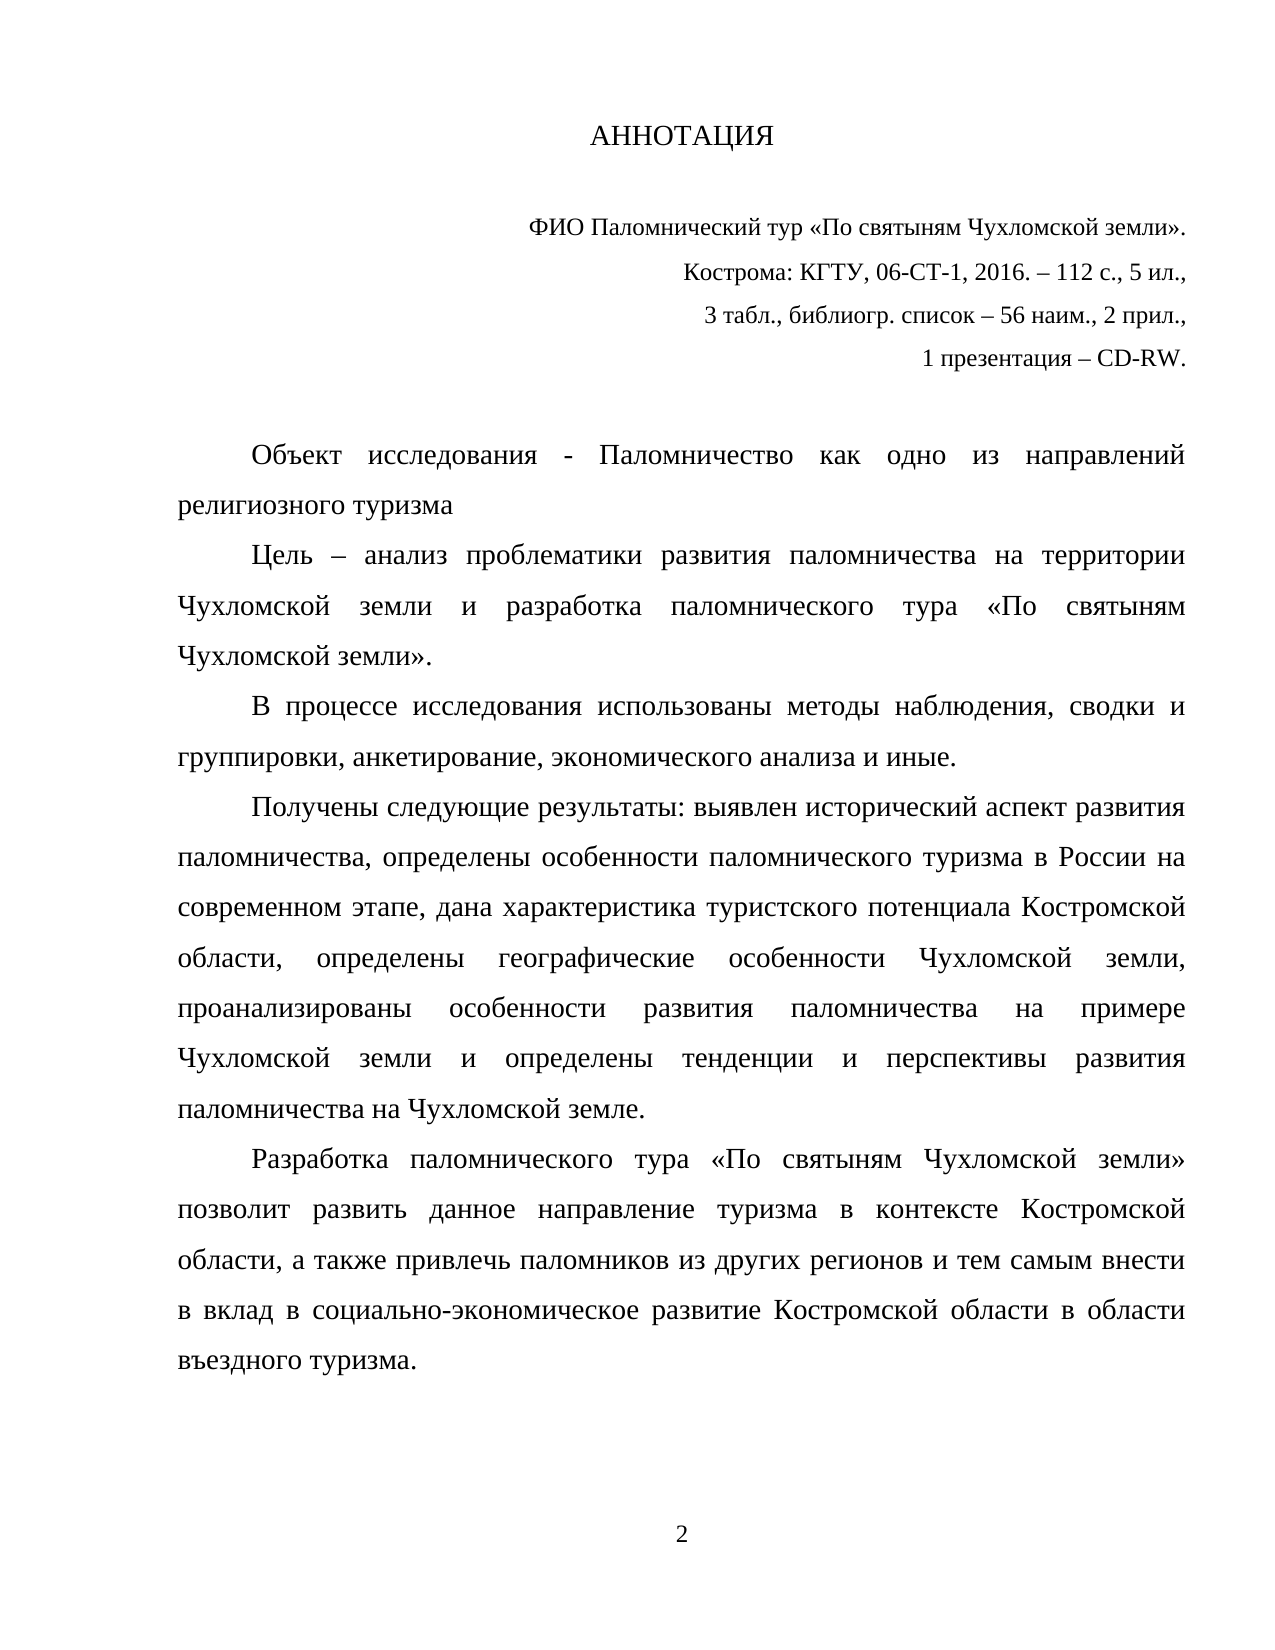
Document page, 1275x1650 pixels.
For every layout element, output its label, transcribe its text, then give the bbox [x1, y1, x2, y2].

text Разработка паломнического тура «По святыням Чухломской земли» позволит развить данное направление туризма в контексте Костромской области, а также привлечь паломников из других регионов и тем самым внести в вклад в социально-экономическое развитие Костромской области в области въездного туризма. [177, 1141, 1186, 1376]
text Получены следующие результаты: выявлен исторический аспект развития паломничества, определены особенности паломнического туризма в России на современном этапе, дана характеристика туристского потенциала Костромской области, определены географические особенности Чухломской земли, проанализированы особенности развития паломничества на примере Чухломской земли и определены тенденции и перспективы развития паломничества на Чухломской земле. [177, 789, 1186, 1124]
text АННОТАЦИЯ [177, 118, 1186, 152]
text В процессе исследования использованы методы наблюдения, сводки и группировки, анкетирование, экономического анализа и иные. [177, 688, 1186, 772]
text Цель – анализ проблематики развития паломничества на территории Чухломской земли и разработка паломнического тура «По святыням Чухломской земли». [177, 537, 1186, 672]
text 3 табл., библиогр. список – 56 наим., 2 прил., [177, 300, 1186, 329]
text ФИО Паломнический тур «По святыням Чухломской земли». [177, 212, 1186, 240]
text Объект исследования - Паломничество как одно из направлений религиозного туризма [177, 437, 1186, 521]
text 1 презентация – CD-RW. [177, 343, 1186, 372]
text Кострома: КГТУ, 06-СТ-1, 2016. – 112 с., 5 ил., [177, 257, 1186, 286]
